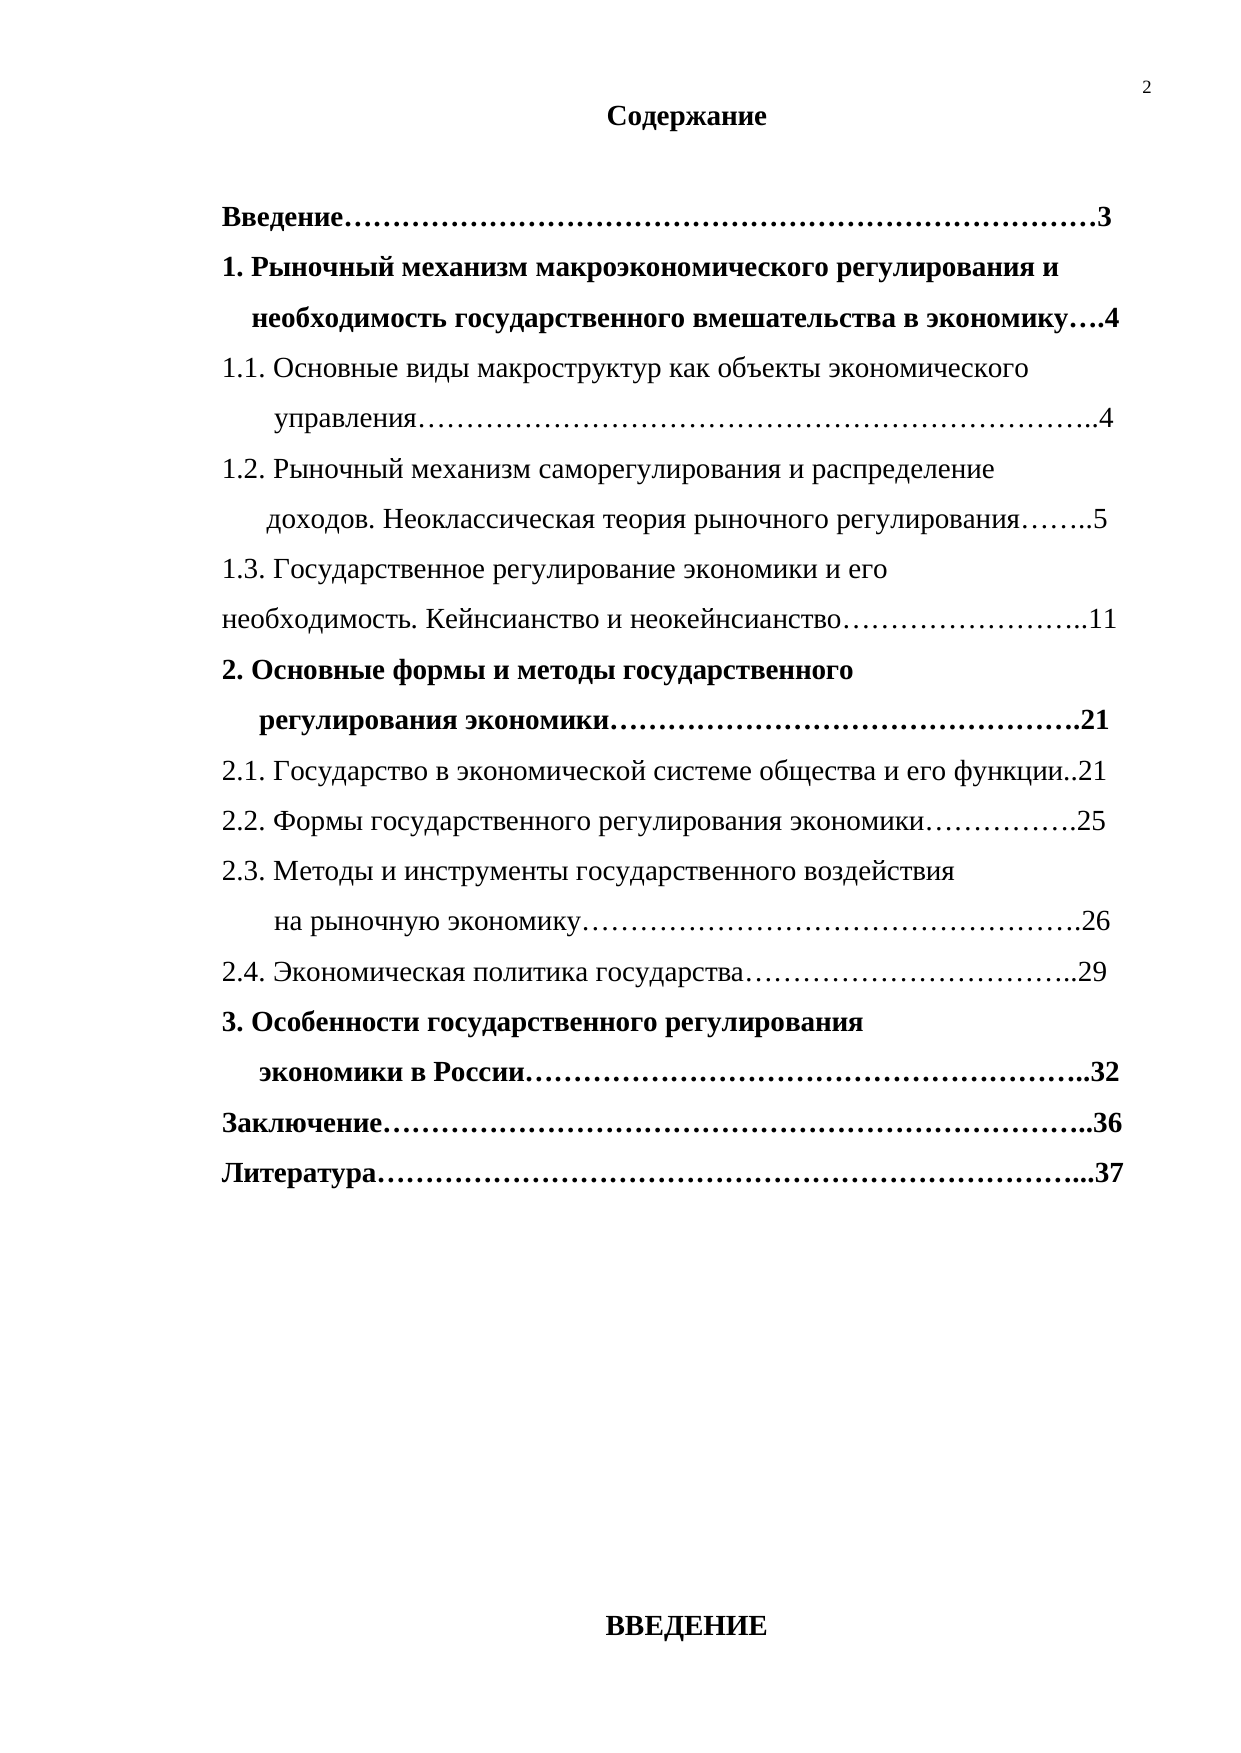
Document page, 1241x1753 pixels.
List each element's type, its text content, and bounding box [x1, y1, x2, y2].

text 1.3. Государственное регулирование экономики и его [148, 552, 1152, 585]
text на рыночную экономику…………………………………………….26 [148, 904, 1152, 937]
text 2.3. Методы и инструменты государственного воздействия [148, 853, 1152, 887]
text необходимость. Кейнсианство и неокейнсианство……………………..11 [148, 602, 1152, 635]
text экономики в России…………………………………………………..32 [148, 1055, 1152, 1088]
text 2.4. Экономическая политика государства……………………………..29 [148, 954, 1152, 988]
text необходимость государственного вмешательства в экономику….4 [148, 300, 1152, 333]
text 1. Рыночный механизм макроэкономического регулирования и [148, 250, 1152, 283]
text Заключение………………………………………………………………..36 [148, 1105, 1152, 1138]
text 1.1. Основные виды макроструктур как объекты экономического [148, 350, 1152, 384]
text 2.1. Государство в экономической системе общества и его функции..21 [148, 753, 1152, 786]
subtitle Введение……………………………………………………………………3 [148, 199, 1152, 233]
text ВВЕДЕНИЕ [148, 1608, 1152, 1642]
text Литература………………………………………………………………...37 [148, 1155, 1152, 1189]
text 3. Особенности государственного регулирования [148, 1004, 1152, 1038]
text Содержание [148, 99, 1152, 132]
text 1.2. Рыночный механизм саморегулирования и распределение [148, 451, 1152, 484]
text доходов. Неоклассическая теория рыночного регулирования……..5 [148, 501, 1152, 535]
text 2.2. Формы государственного регулирования экономики…………….25 [148, 803, 1152, 837]
text 2. Основные формы и методы государственного [148, 652, 1152, 686]
text управления……………………………………………………………..4 [148, 401, 1152, 434]
text регулирования экономики………………………………………….21 [148, 702, 1152, 736]
